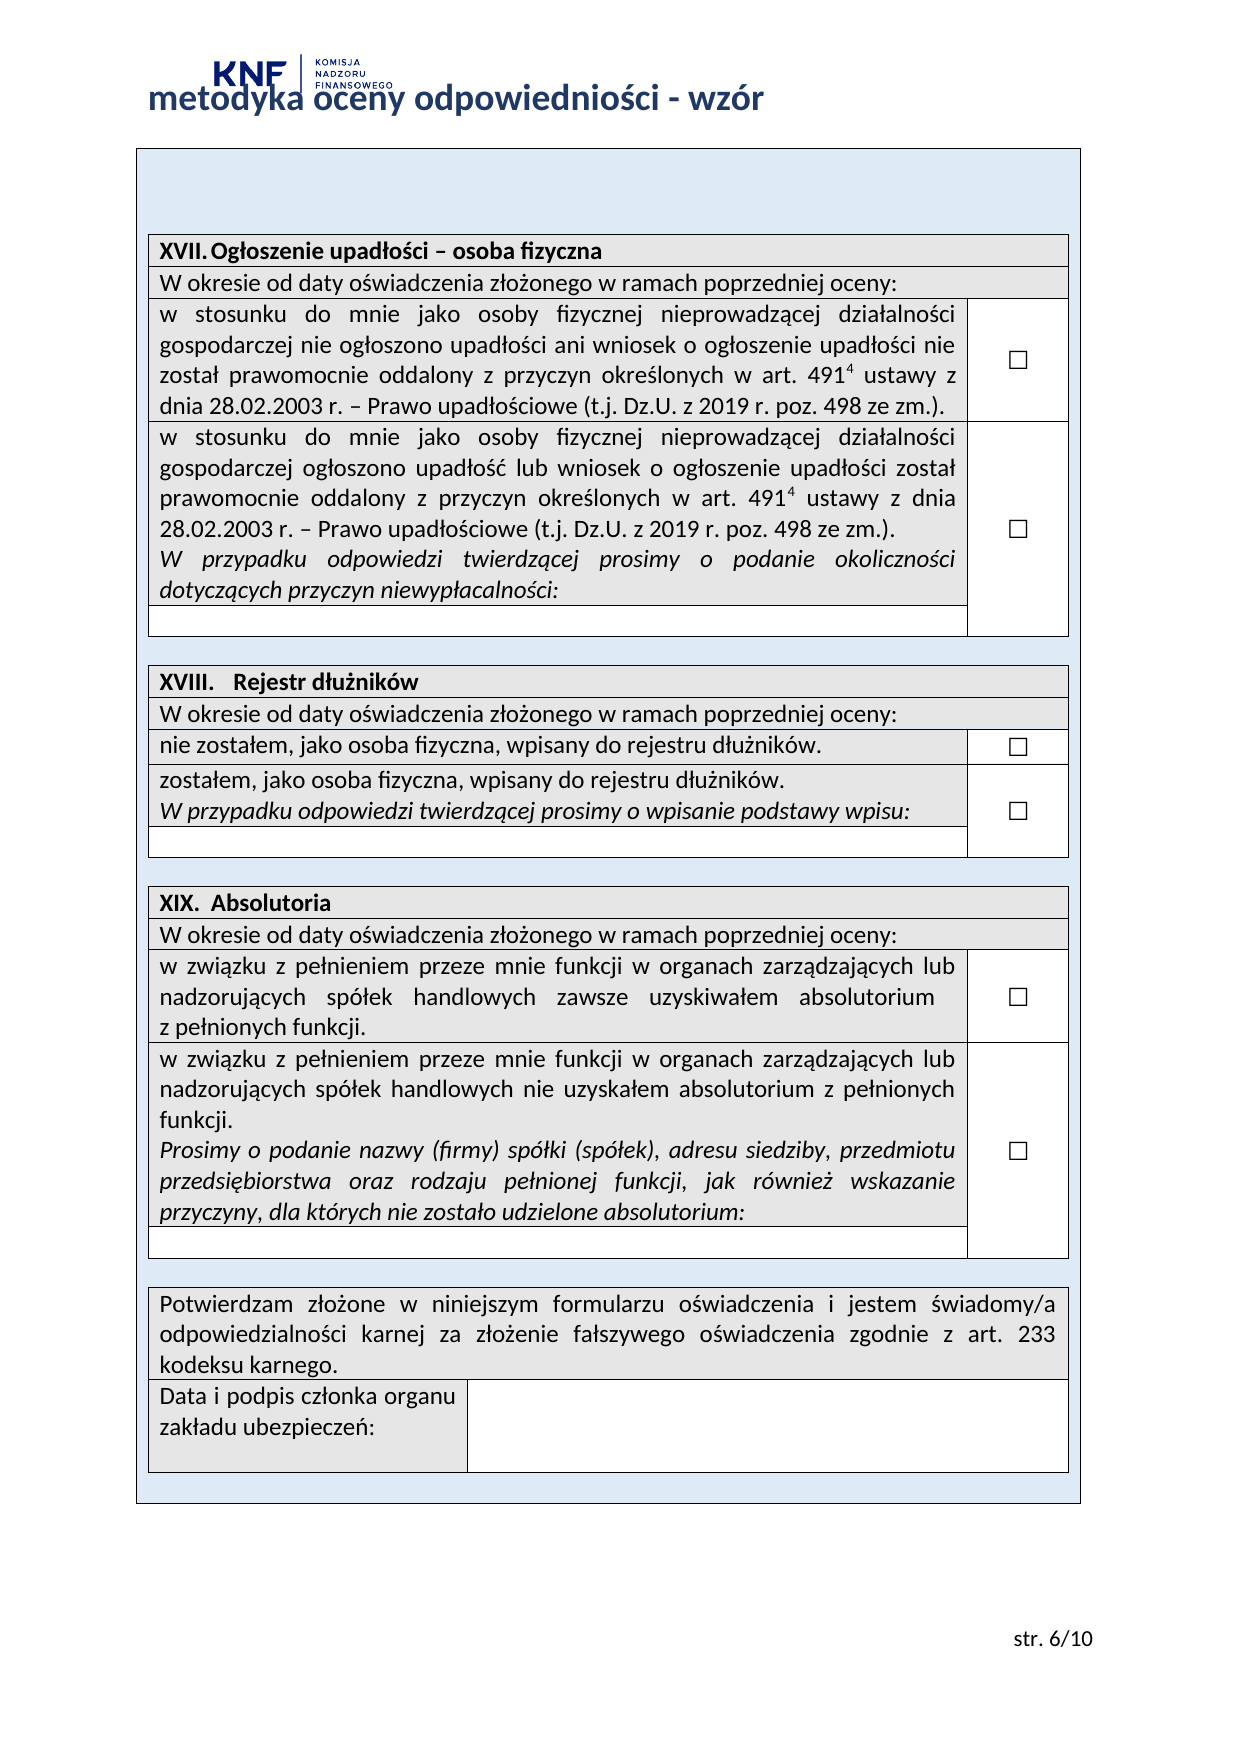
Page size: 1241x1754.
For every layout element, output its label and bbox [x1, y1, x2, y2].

picture [236, 95, 243, 107]
table_cell [137, 149, 1080, 1503]
picture [374, 95, 380, 107]
picture [319, 95, 327, 107]
picture [200, 41, 406, 107]
picture [216, 95, 224, 107]
